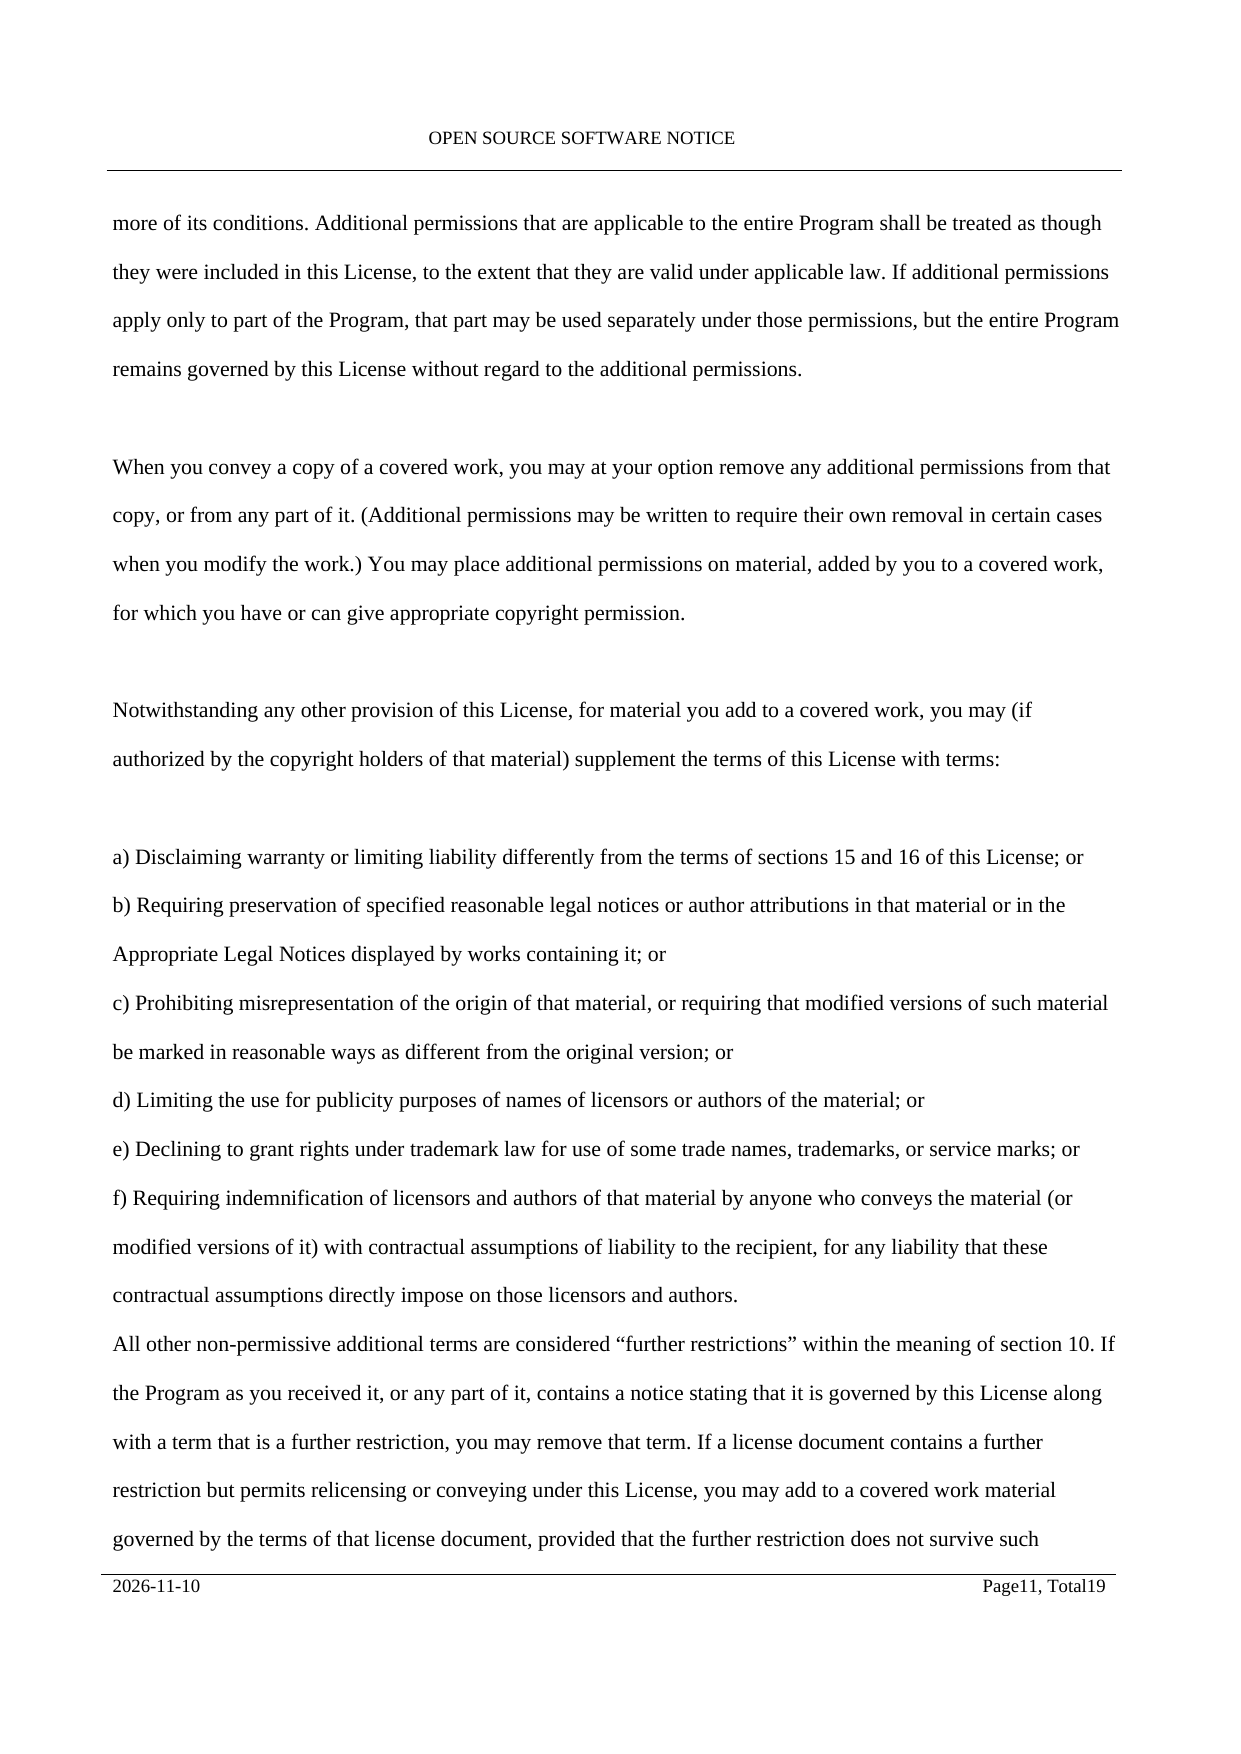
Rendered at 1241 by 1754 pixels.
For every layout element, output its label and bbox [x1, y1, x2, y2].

text [112, 206, 1128, 1555]
